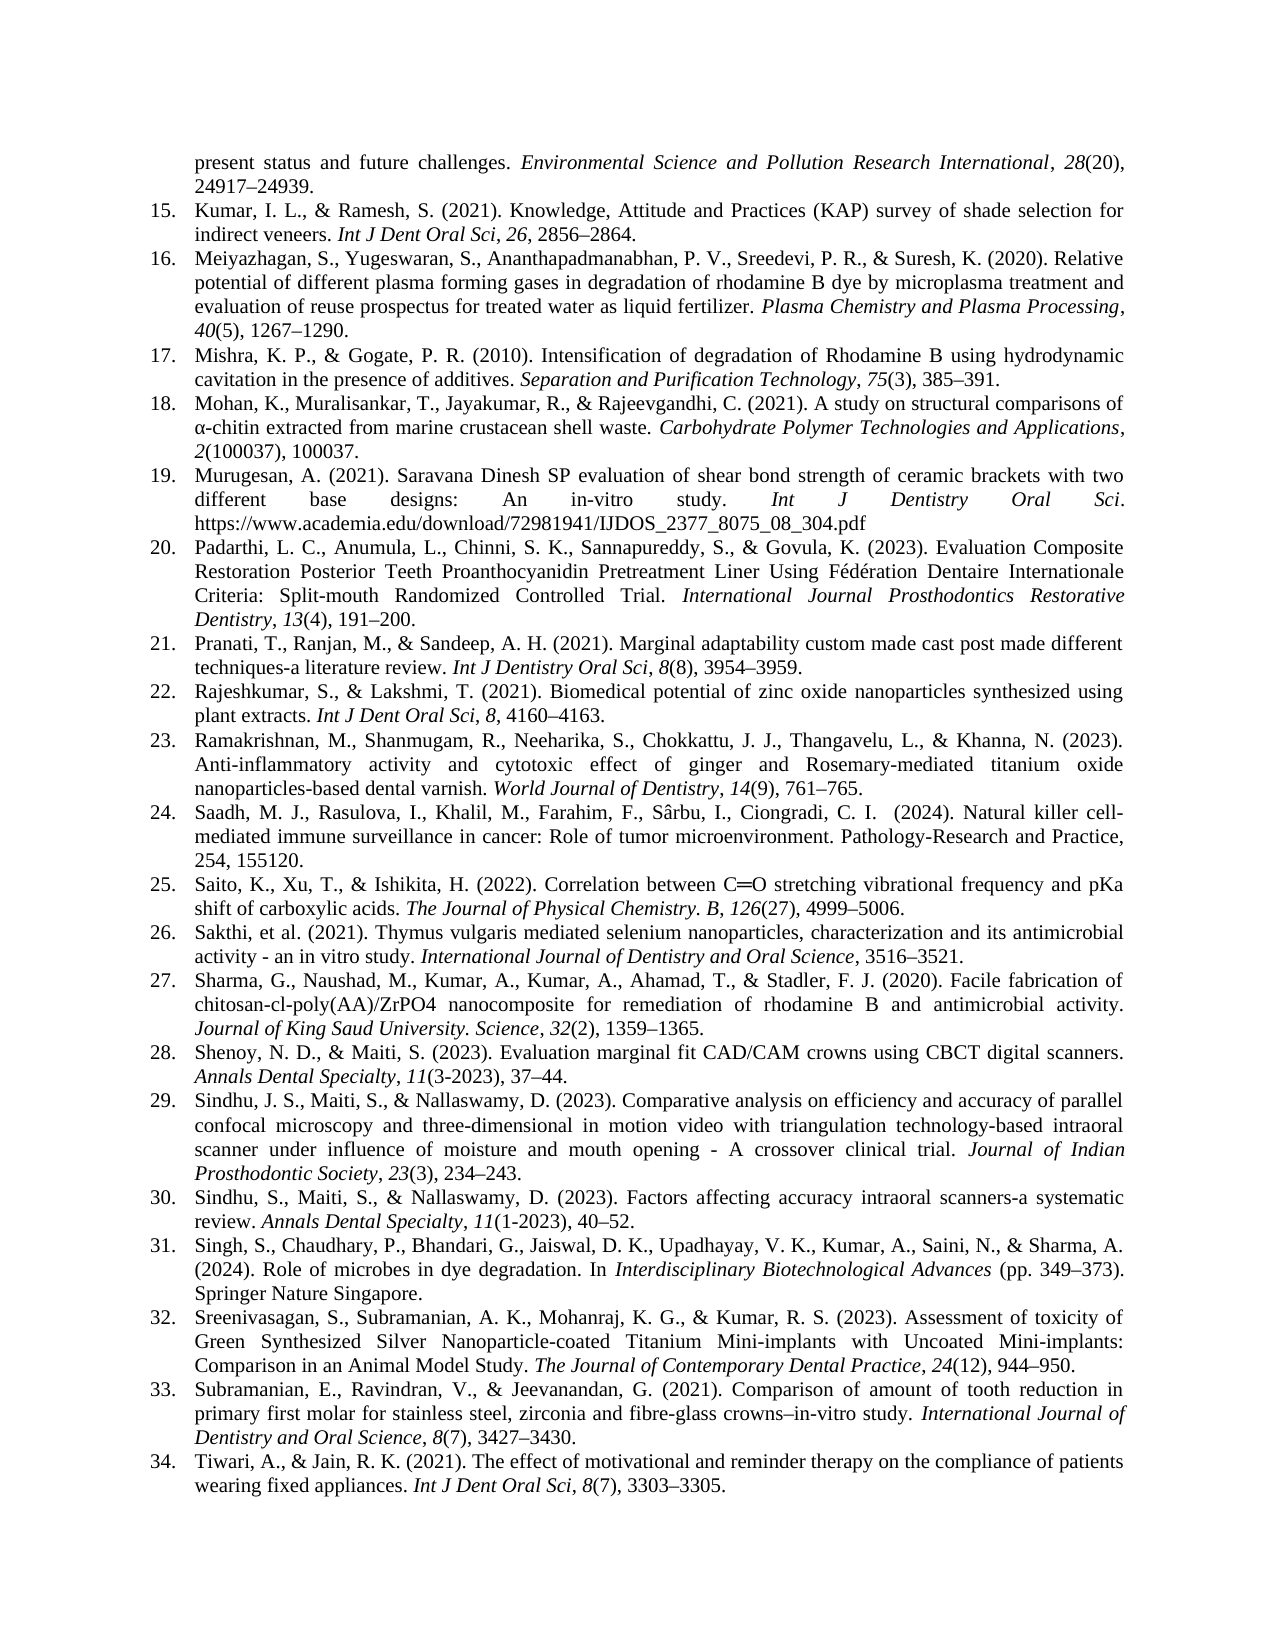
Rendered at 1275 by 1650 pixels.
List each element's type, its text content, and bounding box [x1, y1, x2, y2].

text Murugesan, A. (2021). Saravana Dinesh SP evaluation of shear bond strength of ceramic brackets with two different base designs: An in-vitro study. Int J Dentistry Oral Sci. https://www.academia.edu/download/72981941/IJDOS_2377_8075_08_304.pdf [150, 463, 1125, 535]
text Sindhu, J. S., Maiti, S., & Nallaswamy, D. (2023). Comparative analysis on efficiency and accuracy of parallel confocal microscopy and three-dimensional in motion video with triangulation technology-based intraoral scanner under influence of moisture and mouth opening - A crossover clinical trial. Journal of Indian Prosthodontic Society, 23(3), 234–243. [150, 1088, 1125, 1185]
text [150, 150, 1125, 198]
text Sharma, G., Naushad, M., Kumar, A., Kumar, A., Ahamad, T., & Stadler, F. J. (2020). Facile fabrication of chitosan-cl-poly(AA)/ZrPO4 nanocomposite for remediation of rhodamine B and antimicrobial activity. Journal of King Saud University. Science, 32(2), 1359–1365. [150, 968, 1125, 1040]
text Sreenivasagan, S., Subramanian, A. K., Mohanraj, K. G., & Kumar, R. S. (2023). Assessment of toxicity of Green Synthesized Silver Nanoparticle-coated Titanium Mini-implants with Uncoated Mini-implants: Comparison in an Animal Model Study. The Journal of Contemporary Dental Practice, 24(12), 944–950. [150, 1305, 1125, 1377]
text Shenoy, N. D., & Maiti, S. (2023). Evaluation marginal fit CAD/CAM crowns using CBCT digital scanners. Annals Dental Specialty, 11(3-2023), 37–44. [150, 1040, 1125, 1088]
text Sindhu, S., Maiti, S., & Nallaswamy, D. (2023). Factors affecting accuracy intraoral scanners-a systematic review. Annals Dental Specialty, 11(1-2023), 40–52. [150, 1185, 1125, 1233]
text Rajeshkumar, S., & Lakshmi, T. (2021). Biomedical potential of zinc oxide nanoparticles synthesized using plant extracts. Int J Dent Oral Sci, 8, 4160–4163. [150, 679, 1125, 727]
text Sakthi, et al. (2021). Thymus vulgaris mediated selenium nanoparticles, characterization and its antimicrobial activity - an in vitro study. International Journal of Dentistry and Oral Science, 3516–3521. [150, 920, 1125, 968]
text Kumar, I. L., & Ramesh, S. (2021). Knowledge, Attitude and Practices (KAP) survey of shade selection for indirect veneers. Int J Dent Oral Sci, 26, 2856–2864. [150, 198, 1125, 246]
text Ramakrishnan, M., Shanmugam, R., Neeharika, S., Chokkattu, J. J., Thangavelu, L., & Khanna, N. (2023). Anti-inflammatory activity and cytotoxic effect of ginger and Rosemary-mediated titanium oxide nanoparticles-based dental varnish. World Journal of Dentistry, 14(9), 761–765. [150, 727, 1125, 800]
text Saadh, M. J., Rasulova, I., Khalil, M., Farahim, F., Sârbu, I., Ciongradi, C. I. (2024). Natural killer cell-mediated immune surveillance in cancer: Role of tumor microenvironment. Pathology-Research and Practice, 254, 155120. [150, 800, 1125, 872]
text Saito, K., Xu, T., & Ishikita, H. (2022). Correlation between C═O stretching vibrational frequency and pKa shift of carboxylic acids. The Journal of Physical Chemistry. B, 126(27), 4999–5006. [150, 872, 1125, 920]
text Singh, S., Chaudhary, P., Bhandari, G., Jaiswal, D. K., Upadhayay, V. K., Kumar, A., Saini, N., & Sharma, A. (2024). Role of microbes in dye degradation. In Interdisciplinary Biotechnological Advances (pp. 349–373). Springer Nature Singapore. [150, 1233, 1125, 1305]
text Mishra, K. P., & Gogate, P. R. (2010). Intensification of degradation of Rhodamine B using hydrodynamic cavitation in the presence of additives. Separation and Purification Technology, 75(3), 385–391. [150, 342, 1125, 391]
text Mohan, K., Muralisankar, T., Jayakumar, R., & Rajeevgandhi, C. (2021). A study on structural comparisons of α-chitin extracted from marine crustacean shell waste. Carbohydrate Polymer Technologies and Applications, 2(100037), 100037. [150, 391, 1125, 463]
text Subramanian, E., Ravindran, V., & Jeevanandan, G. (2021). Comparison of amount of tooth reduction in primary first molar for stainless steel, zirconia and fibre-glass crowns–in-vitro study. International Journal of Dentistry and Oral Science, 8(7), 3427–3430. [150, 1377, 1125, 1449]
text Pranati, T., Ranjan, M., & Sandeep, A. H. (2021). Marginal adaptability custom made cast post made different techniques-a literature review. Int J Dentistry Oral Sci, 8(8), 3954–3959. [150, 631, 1125, 679]
text Tiwari, A., & Jain, R. K. (2021). The effect of motivational and reminder therapy on the compliance of patients wearing fixed appliances. Int J Dent Oral Sci, 8(7), 3303–3305. [150, 1449, 1125, 1497]
text Meiyazhagan, S., Yugeswaran, S., Ananthapadmanabhan, P. V., Sreedevi, P. R., & Suresh, K. (2020). Relative potential of different plasma forming gases in degradation of rhodamine B dye by microplasma treatment and evaluation of reuse prospectus for treated water as liquid fertilizer. Plasma Chemistry and Plasma Processing, 40(5), 1267–1290. [150, 246, 1125, 342]
text Padarthi, L. C., Anumula, L., Chinni, S. K., Sannapureddy, S., & Govula, K. (2023). Evaluation Composite Restoration Posterior Teeth Proanthocyanidin Pretreatment Liner Using Fédération Dentaire Internationale Criteria: Split-mouth Randomized Controlled Trial. International Journal Prosthodontics Restorative Dentistry, 13(4), 191–200. [150, 535, 1125, 631]
